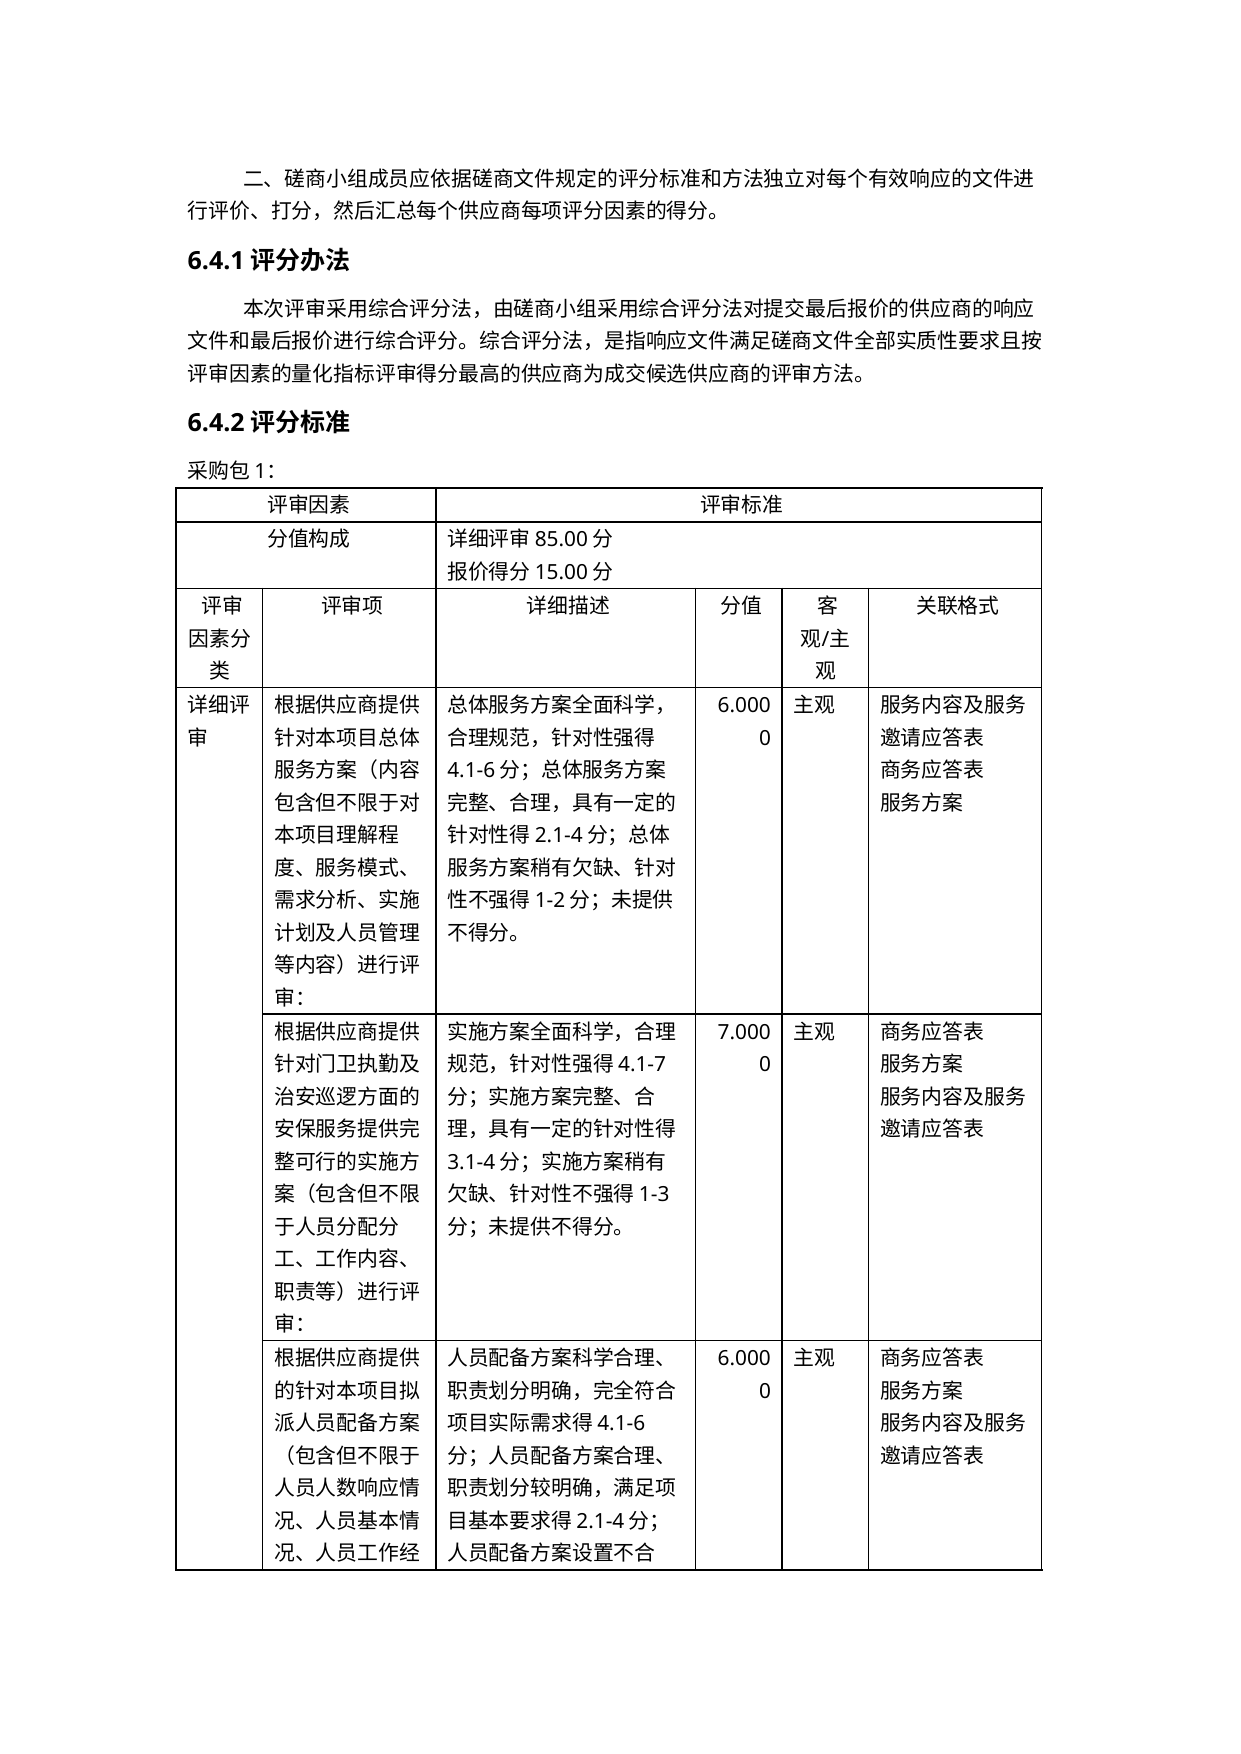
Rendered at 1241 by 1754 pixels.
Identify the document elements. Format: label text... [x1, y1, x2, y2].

table_cell 评审项 [263, 589, 435, 687]
table_header 评审标准 [437, 489, 1041, 521]
table_cell 总体服务方案全面科学，合理规范，针对性强得4.1-6分；总体服务方案完整、合理，具有一定的针对性得2.1-4分；总体服务方案稍有欠缺、针对性不强得1-2分；未提供不得分。 [437, 688, 695, 1013]
table_cell 评审因素分类 [177, 589, 262, 687]
table_cell 实施方案全面科学，合理规范，针对性强得4.1-7分；实施方案完整、合理，具有一定的针对性得3.1-4分；实施方案稍有欠缺、针对性不强得1-3分；未提供不得分。 [437, 1015, 695, 1340]
table_cell 服务内容及服务邀请应答表 商务应答表 服务方案 [869, 688, 1041, 1013]
table_cell 关联格式 [869, 589, 1041, 687]
table_cell 主观 [783, 1341, 868, 1569]
text 采购包1： [187, 454, 1053, 487]
table_cell 根据供应商提供针对门卫执勤及治安巡逻方面的安保服务提供完整可行的实施方案（包含但不限于人员分配分工、工作内容、职责等）进行评审： [263, 1015, 435, 1340]
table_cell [437, 1341, 695, 1569]
table_cell 6.0000 [696, 688, 781, 1013]
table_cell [869, 1341, 1041, 1569]
table_cell 详细评审 [177, 688, 262, 1569]
text 二、磋商小组成员应依据磋商文件规定的评分标准和方法独立对每个有效响应的文件进行评价、打分，然后汇总每个供应商每项评分因素的得分。 [187, 162, 1053, 227]
table_cell 详细评审85.00分 报价得分15.00分 [437, 523, 1041, 588]
table_cell 客观/主观 [783, 589, 868, 687]
table_cell 根据供应商提供针对本项目总体服务方案（内容包含但不限于对本项目理解程度、服务模式、需求分析、实施计划及人员管理等内容）进行评审： [263, 688, 435, 1013]
table_cell 6.0000 [696, 1341, 781, 1569]
table_cell 商务应答表 服务方案 服务内容及服务邀请应答表 [869, 1015, 1041, 1340]
table_header 评审因素 [177, 489, 435, 521]
text 本次评审采用综合评分法，由磋商小组采用综合评分法对提交最后报价的供应商的响应文件和最后报价进行综合评分。综合评分法，是指响应文件满足磋商文件全部实质性要求且按评审因素的量化指标评审得分最高的供应商为成交候选供应商的评审方法。 [187, 292, 1053, 389]
table_cell 分值 [696, 589, 781, 687]
text 6.4.1评分办法 [187, 227, 1053, 292]
table_cell 主观 [783, 688, 868, 1013]
table_cell 主观 [783, 1015, 868, 1340]
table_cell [263, 1341, 435, 1569]
table_cell 7.0000 [696, 1015, 781, 1340]
table_cell 详细描述 [437, 589, 695, 687]
text 6.4.2评分标准 [187, 389, 1053, 454]
table_cell 分值构成 [177, 523, 435, 588]
